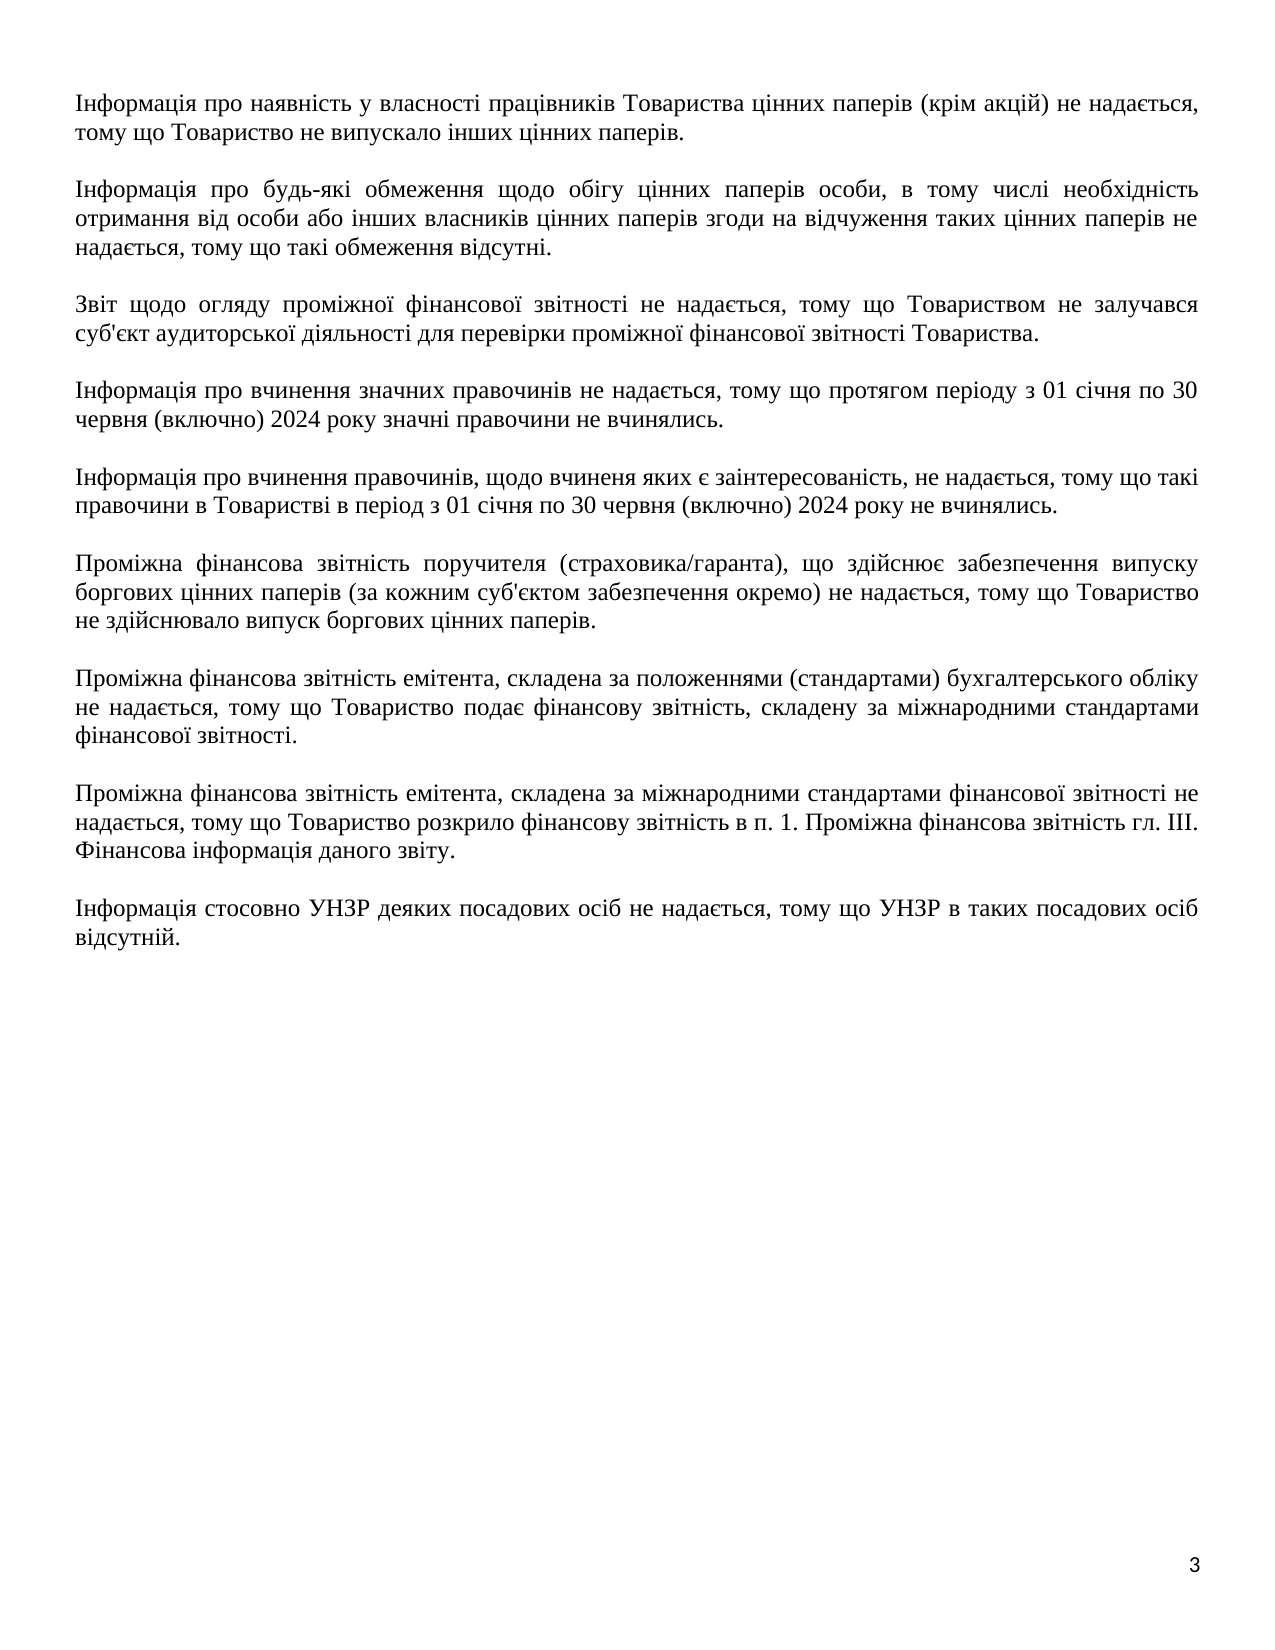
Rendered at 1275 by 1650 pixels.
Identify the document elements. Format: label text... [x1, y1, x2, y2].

text Звiт щодо огляду промiжної фiнансової звiтностi не надається, тому що Товариством не залучався суб'єкт аудиторської дiяльностi для перевiрки промiжної фiнансової звiтностi Товариства. [75, 289, 1200, 347]
text Промiжна фiнансова звiтнiсть емiтента, складена за мiжнародними стандартами фiнансової звiтностi не надається, тому що Товариство розкрило фiнансову звiтнiсть в п. 1. Промiжна фiнансова звiтнiсть гл. III. Фiнансова iнформацiя даного звiту. [75, 778, 1200, 864]
text Iнформацiя про вчинення правочинiв, щодо вчиненя яких є заiнтересованiсть, не надається, тому що такi правочини в Товариствi в перiод з 01 сiчня по 30 червня (включно) 2024 року не вчинялись. [75, 462, 1200, 519]
text Iнформацiя про будь-якi обмеження щодо обiгу цiнних паперiв особи, в тому числi необхiднiсть отримання вiд особи або iнших власникiв цiнних паперiв згоди на вiдчуження таких цiнних паперiв не надається, тому що такi обмеження вiдсутнi. [75, 174, 1200, 261]
text Iнформацiя стосовно УНЗР деяких посадових осiб не надається, тому що УНЗР в таких посадових осiб вiдсутнiй. [75, 893, 1200, 951]
text Промiжна фiнансова звiтнiсть емiтента, складена за положеннями (стандартами) бухгалтерського облiку не надається, тому що Товариство подає фiнансову звiтнiсть, складену за мiжнародними стандартами фiнансової звiтностi. [75, 663, 1200, 749]
text Промiжна фiнансова звiтнiсть поручителя (страховика/гаранта), що здiйснює забезпечення випуску боргових цiнних паперiв (за кожним суб'єктом забезпечення окремо) не надається, тому що Товариство не здiйснювало випуск боргових цiнних паперiв. [75, 548, 1200, 634]
text Iнформацiя про вчинення значних правочинiв не надається, тому що протягом перiоду з 01 сiчня по 30 червня (включно) 2024 року значнi правочини не вчинялись. [75, 376, 1200, 433]
text Iнформацiя про наявнiсть у власностi працiвникiв Товариства цiнних паперiв (крiм акцiй) не надається, тому що Товариство не випускало iнших цiнних паперiв. [75, 88, 1200, 146]
